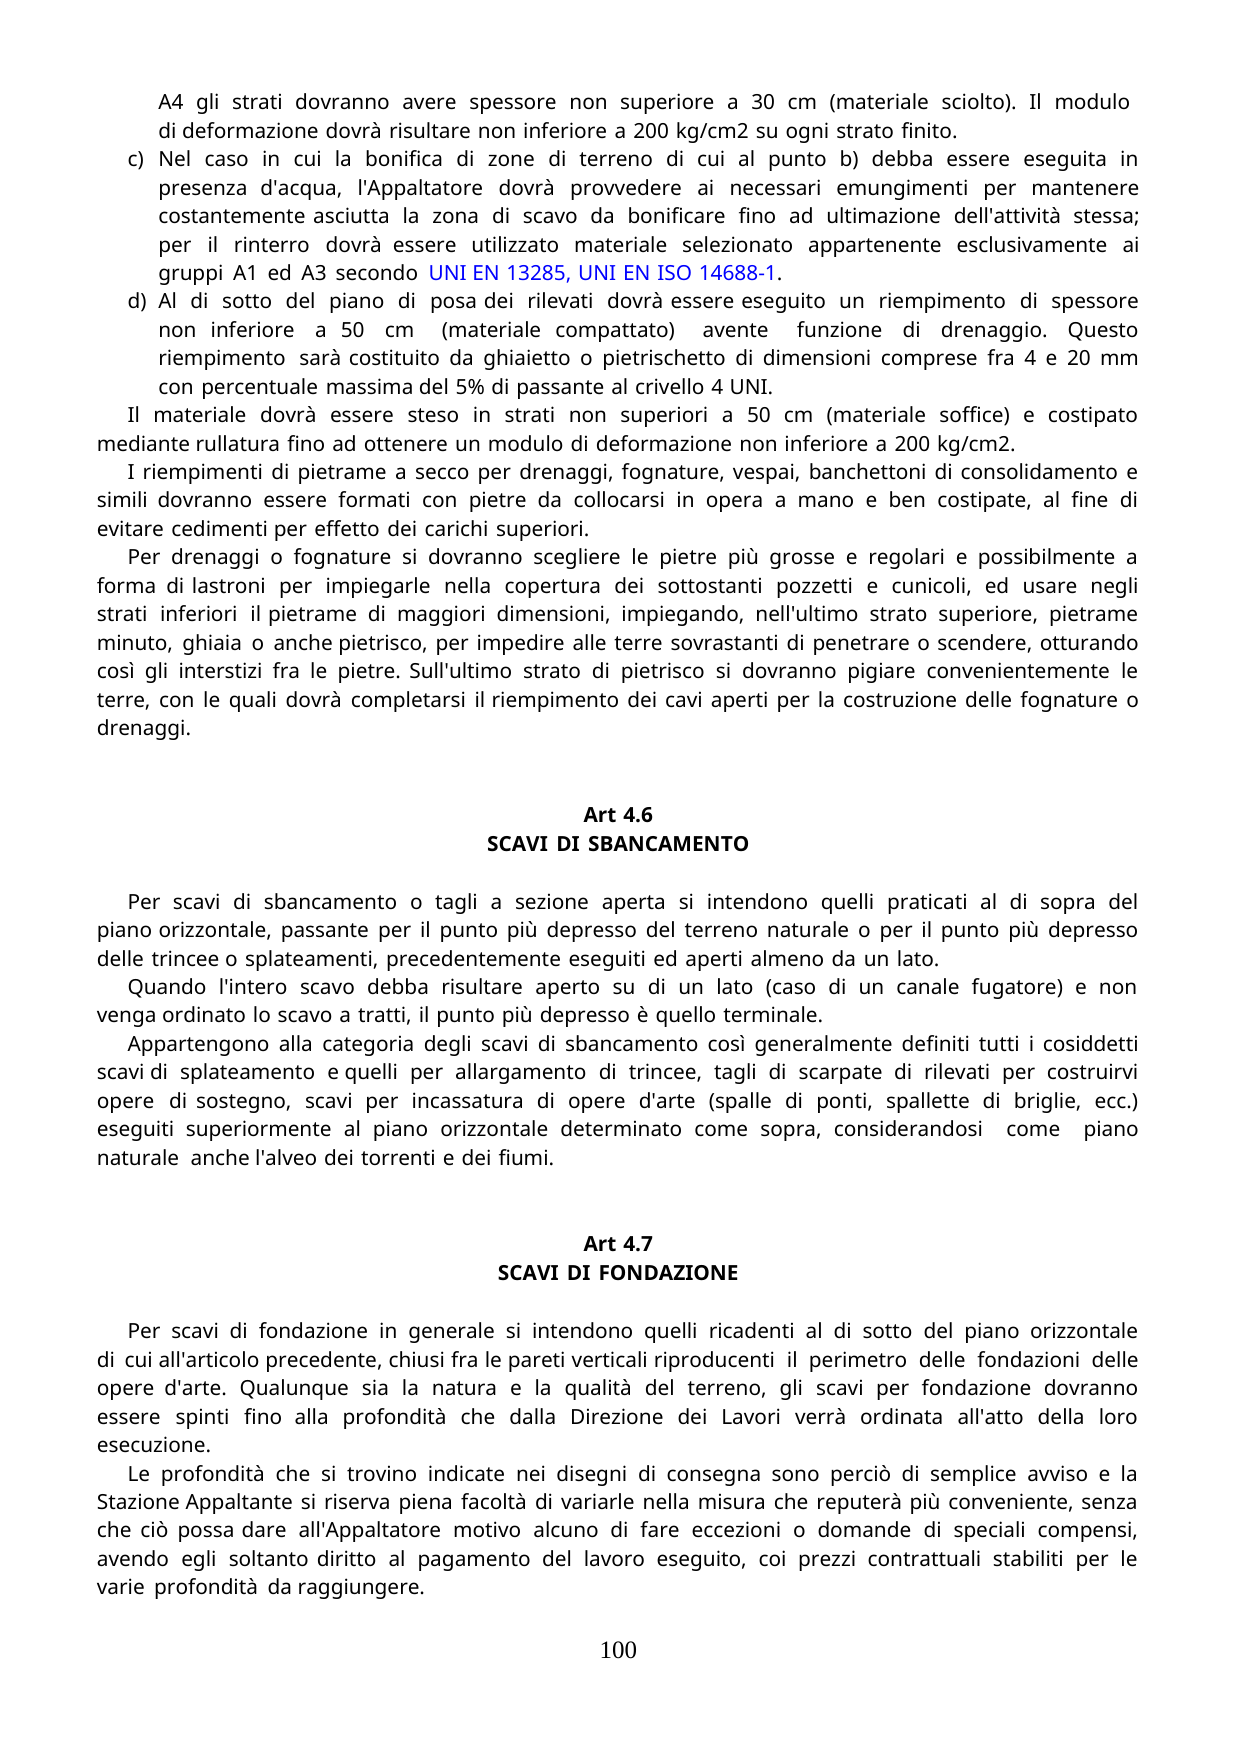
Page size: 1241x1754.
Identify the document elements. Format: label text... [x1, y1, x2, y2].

text Per drenaggi o fognature si dovranno scegliere le pietre più grosse e regolari e possibilmente a forma di lastroni per impiegarle nella copertura dei sottostanti pozzetti e cunicoli, ed usare negli strati inferiori il pietrame di maggiori dimensioni, impiegando, nell'ultimo strato superiore, pietrame minuto, ghiaia o anche pietrisco, per impedire alle terre sovrastanti di penetrare o scendere, otturando così gli interstizi fra le pietre. Sull'ultimo strato di pietrisco si dovranno pigiare convenientemente le terre, con le quali dovrà completarsi il riempimento dei cavi aperti per la costruzione delle fognature o drenaggi. [97, 542, 1139, 742]
list Nel caso in cui la bonifica di zone di terreno di cui al punto b) debba essere eseguita in presenza d'acqua, l'Appaltatore dovrà provvedere ai necessari emungimenti per mantenere costantemente asciutta la zona di scavo da bonificare fino ad ultimazione dell'attività stessa; per il rinterro dovrà essere utilizzato materiale selezionato appartenente esclusivamente ai gruppi A1 ed A3 secondo UNI EN 13285, UNI EN ISO 14688-1. [127, 144, 1140, 287]
subtitle Art 4.7 [438, 1229, 798, 1258]
list Al di sotto del piano di posa dei rilevati dovrà essere eseguito un riempimento di spessore non inferiore a 50 cm (materiale compattato) avente funzione di drenaggio. Questo riempimento sarà costituito da ghiaietto o pietrischetto di dimensioni comprese fra 4 e 20 mm con percentuale massima del 5% di passante al crivello 4 UNI. [127, 287, 1139, 400]
text Appartengono alla categoria degli scavi di sbancamento così generalmente definiti tutti i cosiddetti scavi di splateamento e quelli per allargamento di trincee, tagli di scarpate di rilevati per costruirvi opere di sostegno, scavi per incassatura di opere d'arte (spalle di ponti, spallette di briglie, ecc.) eseguiti superiormente al piano orizzontale determinato come sopra, considerandosi come piano naturale anche l'alveo dei torrenti e dei fiumi. [97, 1029, 1139, 1171]
text A4 gli strati dovranno avere spessore non superiore a 30 cm (materiale sciolto). Il modulo di deformazione dovrà risultare non inferiore a 200 kg/cm2 su ogni strato finito. [158, 87, 1151, 144]
text Per scavi di fondazione in generale si intendono quelli ricadenti al di sotto del piano orizzontale di cui all'articolo precedente, chiusi fra le pareti verticali riproducenti il perimetro delle fondazioni delle opere d'arte. Qualunque sia la natura e la qualità del terreno, gli scavi per fondazione dovranno essere spinti fino alla profondità che dalla Direzione dei Lavori verrà ordinata all'atto della loro esecuzione. [97, 1317, 1139, 1459]
text SCAVI DI FONDAZIONE [86, 1258, 1151, 1287]
subtitle Art 4.6 [438, 800, 798, 828]
text Le profondità che si trovino indicate nei disegni di consegna sono perciò di semplice avviso e la Stazione Appaltante si riserva piena facoltà di variarle nella misura che reputerà più conveniente, senza che ciò possa dare all'Appaltatore motivo alcuno di fare eccezioni o domande di speciali compensi, avendo egli soltanto diritto al pagamento del lavoro eseguito, coi prezzi contrattuali stabiliti per le varie profondità da raggiungere. [97, 1459, 1138, 1601]
text Per scavi di sbancamento o tagli a sezione aperta si intendono quelli praticati al di sopra del piano orizzontale, passante per il punto più depresso del terreno naturale o per il punto più depresso delle trincee o splateamenti, precedentemente eseguiti ed aperti almeno da un lato. [97, 887, 1139, 972]
text Quando l'intero scavo debba risultare aperto su di un lato (caso di un canale fugatore) e non venga ordinato lo scavo a tratti, il punto più depresso è quello terminale. [97, 972, 1138, 1029]
text Il materiale dovrà essere steso in strati non superiori a 50 cm (materiale soffice) e costipato mediante rullatura fino ad ottenere un modulo di deformazione non inferiore a 200 kg/cm2. [97, 400, 1138, 457]
text SCAVI DI SBANCAMENTO [170, 829, 1066, 857]
text I riempimenti di pietrame a secco per drenaggi, fognature, vespai, banchettoni di consolidamento e simili dovranno essere formati con pietre da collocarsi in opera a mano e ben costipate, al fine di evitare cedimenti per effetto dei carichi superiori. [97, 457, 1138, 542]
